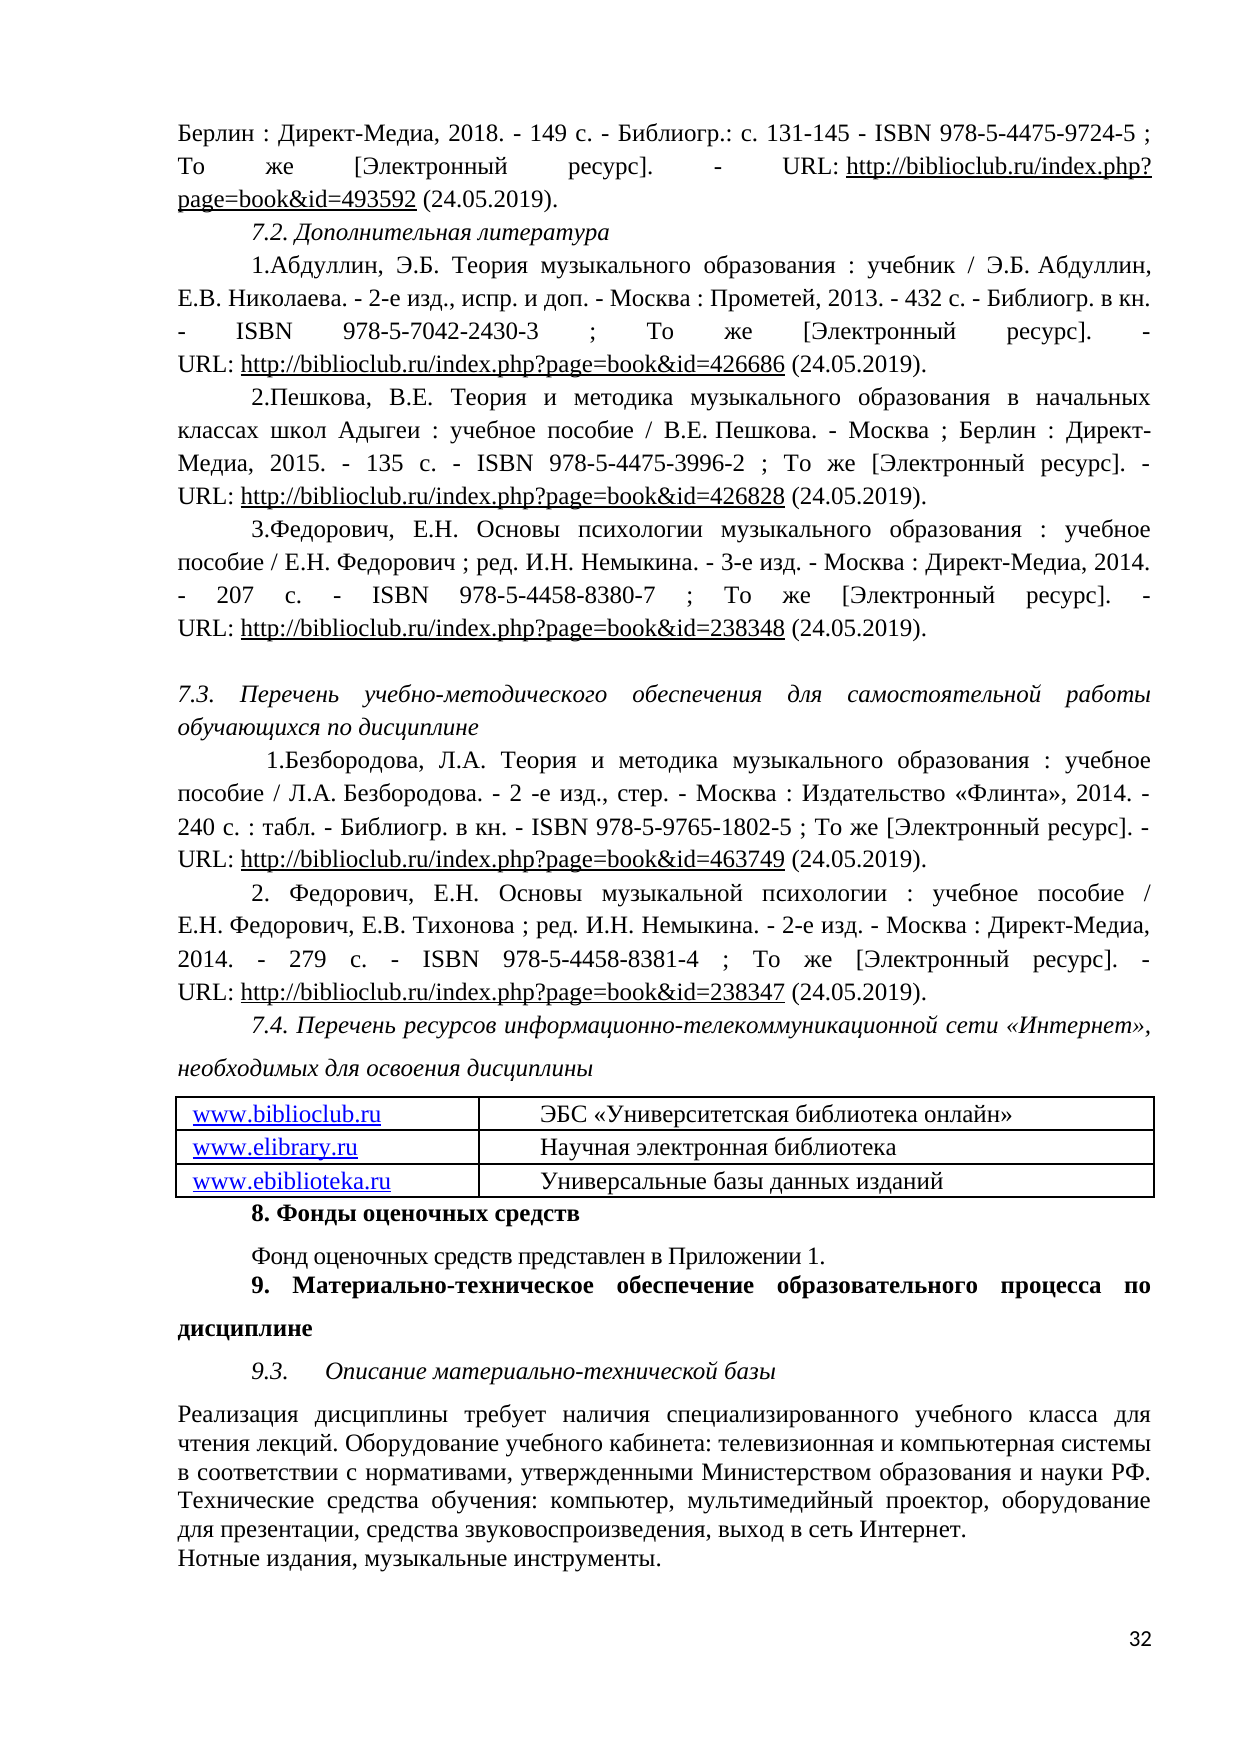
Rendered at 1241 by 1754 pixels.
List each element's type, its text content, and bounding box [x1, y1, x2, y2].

text 9. Материально-техническое обеспечение образовательного процесса по дисциплине [177, 1270, 1152, 1342]
text 7.4. Перечень ресурсов информационно-телекоммуникационной сети «Интернет», необходимых для освоения дисциплины [177, 1010, 1152, 1082]
text 8. Фонды оценочных средств [177, 1198, 1152, 1227]
table_header ЭБС «Университетская библиотека онлайн» [480, 1098, 1153, 1129]
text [177, 118, 1152, 213]
text Нотные издания, музыкальные инструменты. [177, 1543, 1152, 1572]
text 3.Федорович, Е.Н. Основы психологии музыкального образования : учебное пособие / Е.Н. Федорович ; ред. И.Н. Немыкина. - 3-е изд. - Москва : Директ-Медиа, 2014. - 207 с. - ISBN 978-5-4458-8380-7 ; То же [Электронный ресурс]. - URL: http://biblioclub.ru/index.php?page=book&id=238348 (24.05.2019). [177, 514, 1152, 642]
text 7.2. Дополнительная литература [177, 217, 1152, 246]
text 7.3. Перечень учебно-методического обеспечения для самостоятельной работы обучающихся по дисциплине [177, 679, 1152, 741]
table_header www.biblioclub.ru [177, 1098, 478, 1129]
text 1.Безбородова, Л.А. Теория и методика музыкального образования : учебное пособие / Л.А. Безбородова. - 2 -е изд., стер. - Москва : Издательство «Флинта», 2014. - 240 с. : табл. - Библиогр. в кн. - ISBN 978-5-9765-1802-5 ; То же [Электронный ресурс]. - URL: http://biblioclub.ru/index.php?page=book&id=463749 (24.05.2019). [177, 746, 1152, 873]
list Описание материально-технической базы [177, 1356, 1152, 1385]
text 2. Федорович, Е.Н. Основы музыкальной психологии : учебное пособие / Е.Н. Федорович, Е.В. Тихонова ; ред. И.Н. Немыкина. - 2-е изд. - Москва : Директ-Медиа, 2014. - 279 с. - ISBN 978-5-4458-8381-4 ; То же [Электронный ресурс]. - URL: http://biblioclub.ru/index.php?page=book&id=238347 (24.05.2019). [177, 878, 1152, 1005]
text 2.Пешкова, В.Е. Теория и методика музыкального образования в начальных классах школ Адыгеи : учебное пособие / В.Е. Пешкова. - Москва ; Берлин : Директ-Медиа, 2015. - 135 с. - ISBN 978-5-4475-3996-2 ; То же [Электронный ресурс]. - URL: http://biblioclub.ru/index.php?page=book&id=426828 (24.05.2019). [177, 382, 1152, 510]
text Реализация дисциплины требует наличия специализированного учебного класса для чтения лекций. Оборудование учебного кабинета: телевизионная и компьютерная системы в соответствии с нормативами, утвержденными Министерством образования и науки РФ. Технические средства обучения: компьютер, мультимедийный проектор, оборудование для презентации, средства звуковоспроизведения, выход в сеть Интернет. [177, 1399, 1152, 1543]
text Фонд оценочных средств представлен в Приложении 1. [177, 1241, 1152, 1270]
table_cell Научная электронная библиотека [480, 1131, 1153, 1163]
table_cell Универсальные базы данных изданий [480, 1165, 1153, 1196]
table_cell www.elibrary.ru [177, 1131, 478, 1163]
table_cell www.ebiblioteka.ru [177, 1165, 478, 1196]
text 1.Абдуллин, Э.Б. Теория музыкального образования : учебник / Э.Б. Абдуллин, Е.В. Николаева. - 2-е изд., испр. и доп. - Москва : Прометей, 2013. - 432 с. - Библиогр. в кн. - ISBN 978-5-7042-2430-3 ; То же [Электронный ресурс]. - URL: http://biblioclub.ru/index.php?page=book&id=426686 (24.05.2019). [177, 250, 1152, 378]
